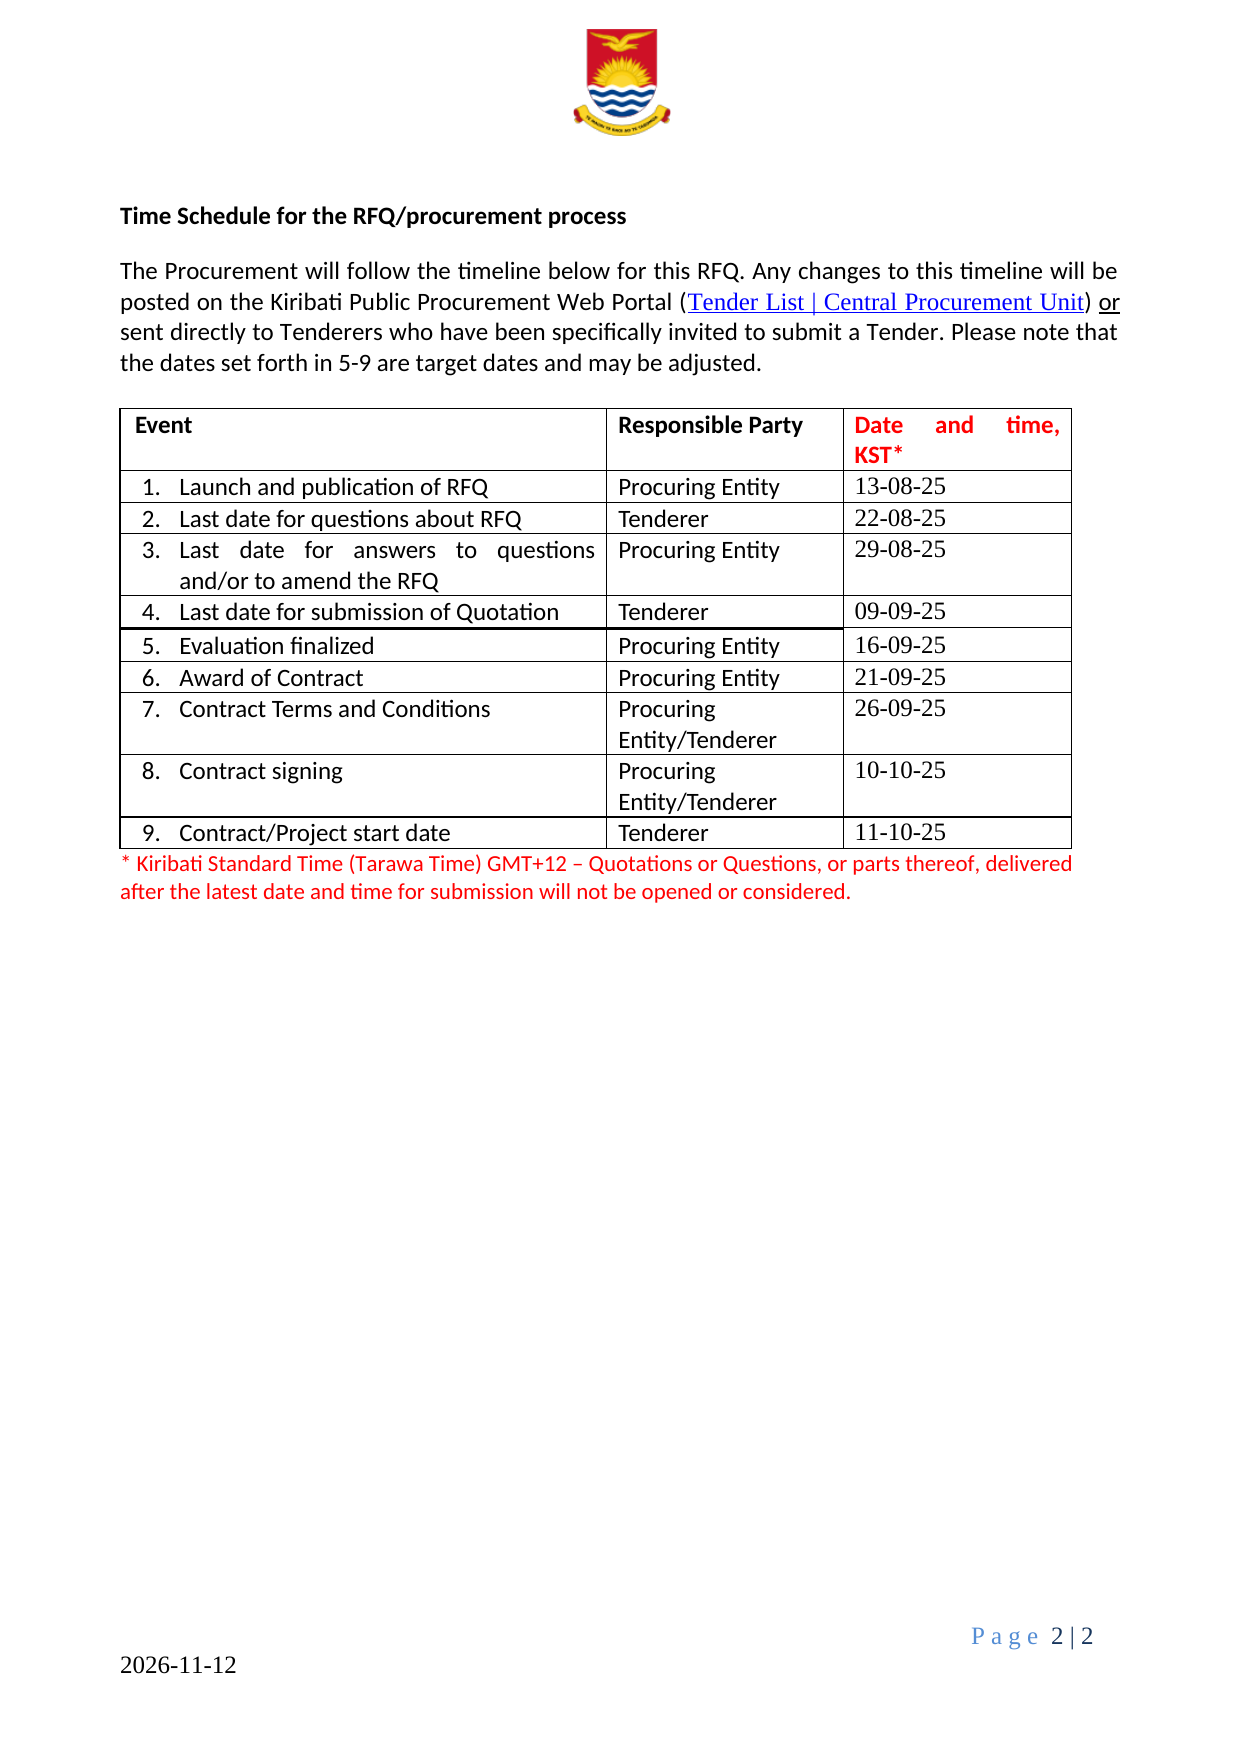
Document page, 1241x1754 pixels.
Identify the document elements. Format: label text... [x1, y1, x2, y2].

table_cell 16-09-25 [844, 628, 1071, 661]
table_cell Contract/Project start date [121, 818, 606, 848]
table_cell Last date for questions about RFQ [121, 503, 606, 533]
table_cell 13-08-25 [844, 471, 1071, 502]
table_cell Procuring Entity [607, 471, 843, 502]
table_header Date and time, KST* [844, 409, 1071, 470]
table_cell 10-10-25 [844, 755, 1071, 816]
table_cell Procuring Entity [607, 630, 843, 661]
table_cell Contract Terms and Conditions [121, 693, 606, 754]
text The Procurement will follow the timeline below for this RFQ. Any changes to this timeline will be posted on the Kiribati Public Procurement Web Portal (Tender List | Central Procurement Unit) or sent directly to Tenderers who have been specifically invited to submit a Tender. Please note that the dates set forth in 5-9 are target dates and may be adjusted. [120, 256, 1120, 378]
table_cell Procuring Entity/Tenderer [607, 755, 843, 816]
table_cell Procuring Entity [607, 534, 843, 595]
table_cell Procuring Entity [607, 662, 843, 692]
table_cell 26-09-25 [844, 693, 1071, 754]
table_cell Procuring Entity/Tenderer [607, 693, 843, 754]
table_cell Last date for submission of Quotation [121, 596, 606, 627]
text * Kiribati Standard Time (Tarawa Time) GMT+12 – Quotations or Questions, or parts thereof, delivered after the latest date and time for submission will not be opened or considered. [120, 849, 1120, 905]
table_cell Tenderer [607, 503, 843, 533]
table_cell Award of Contract [121, 662, 606, 692]
subtitle Time Schedule for the RFQ/procurement process [120, 200, 1120, 231]
table_cell Last date for answers to questions and/or to amend the RFQ [121, 534, 606, 595]
table_cell Tenderer [607, 596, 843, 627]
table_header Responsible Party [607, 409, 843, 470]
table_cell Tenderer [607, 818, 843, 848]
table_cell 09-09-25 [844, 596, 1071, 627]
table_cell Evaluation finalized [121, 630, 606, 661]
table_cell 11-10-25 [844, 818, 1071, 848]
table_header Event [121, 409, 606, 470]
table_cell 29-08-25 [844, 534, 1071, 595]
table_cell Launch and publication of RFQ [121, 471, 606, 502]
picture [573, 29, 671, 136]
table_cell 21-09-25 [844, 662, 1071, 692]
table_cell Contract signing [121, 755, 606, 816]
table_cell 22-08-25 [844, 503, 1071, 533]
